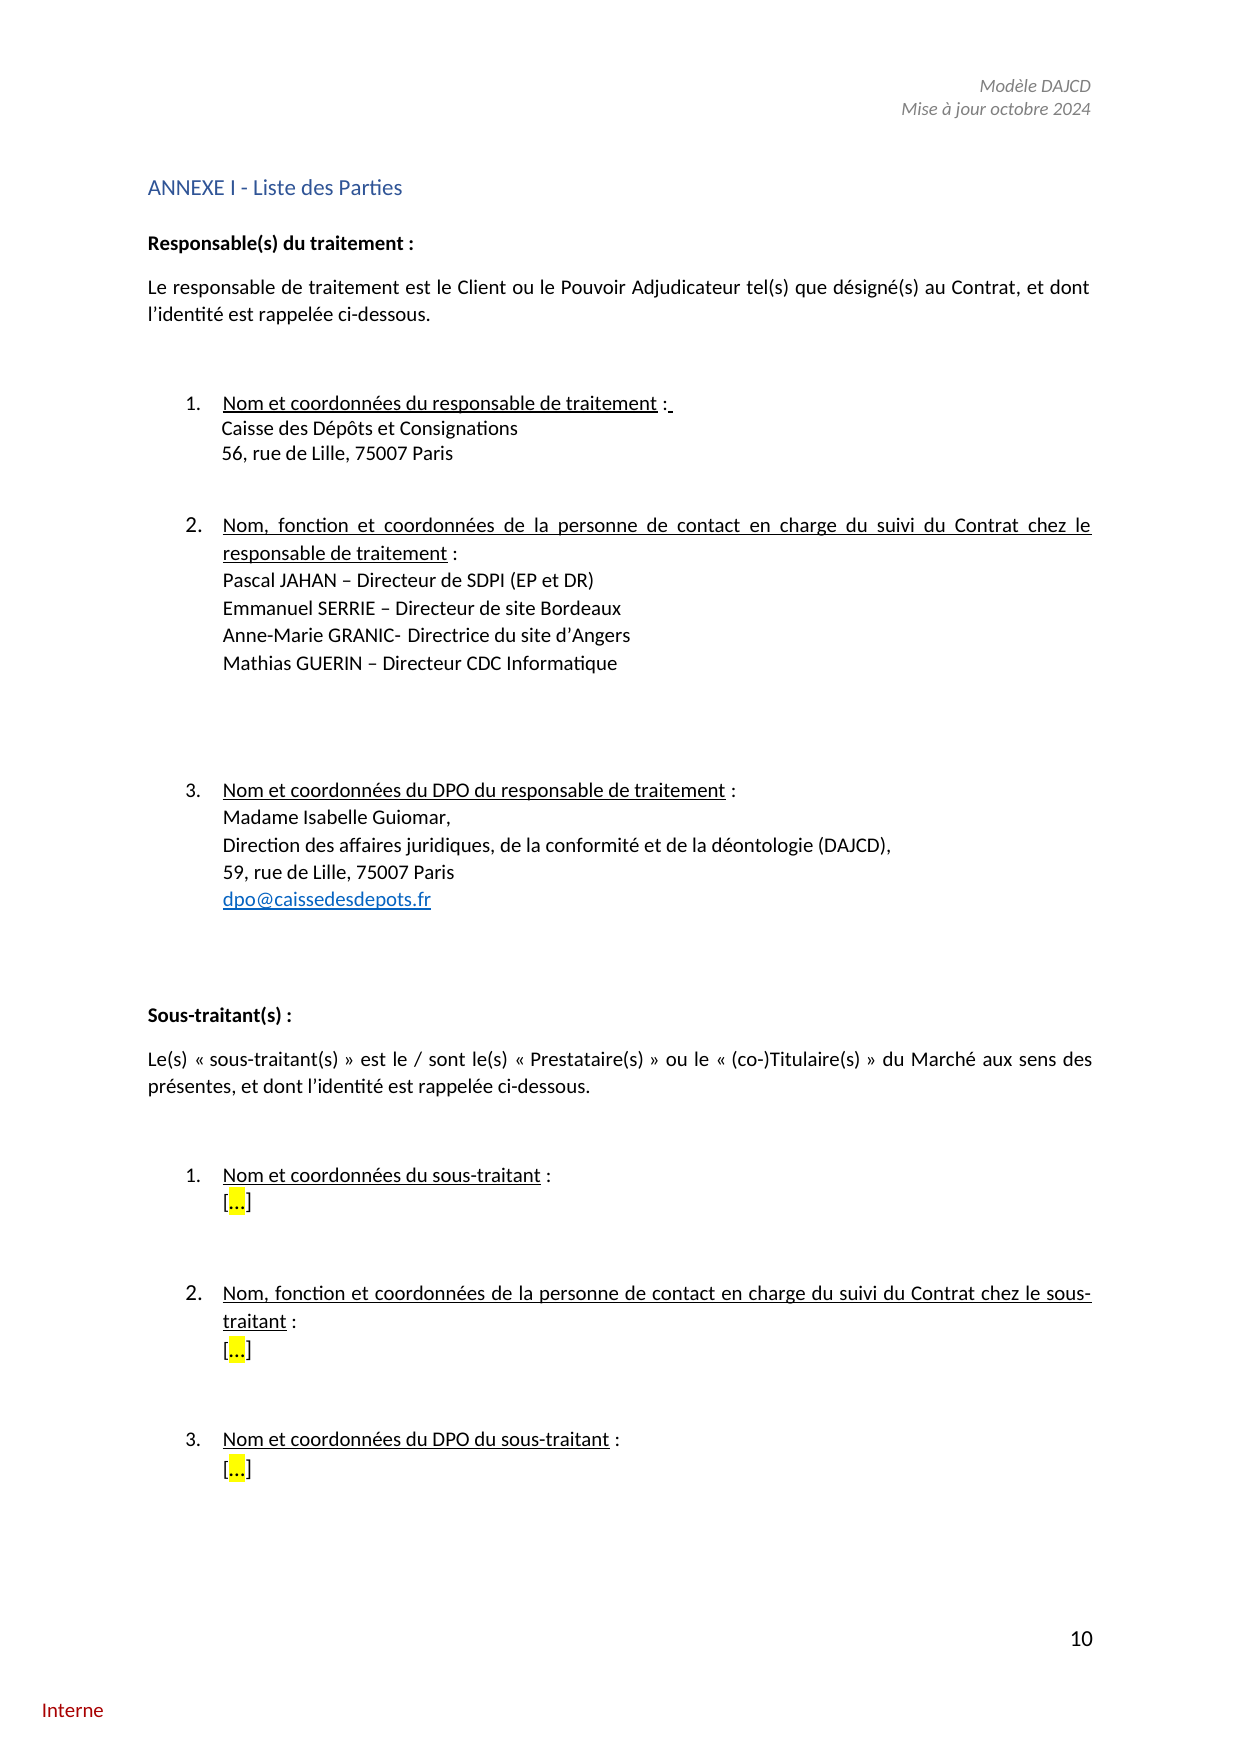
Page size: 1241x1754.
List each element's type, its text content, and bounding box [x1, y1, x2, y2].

text Sous-traitant(s) : [148, 1002, 1093, 1028]
list Nom et coordonnées du responsable de traitement : [185, 390, 1093, 415]
list Nom et coordonnées du DPO du responsable de traitement : [185, 777, 1093, 802]
text 56, rue de Lille, 75007 Paris [221, 441, 1093, 466]
text Le(s) « sous-traitant(s) » est le / sont le(s) « Prestataire(s) » ou le « (co-)Titulaire(s) » du Marché aux sens des présentes, et dont l’identité est rappelée ci-dessous. [148, 1046, 1093, 1099]
list dpo@caissedesdepots.fr [223, 887, 1093, 912]
list Direction des affaires juridiques, de la conformité et de la déontologie (DAJCD), [223, 832, 1093, 857]
list Nom et coordonnées du sous-traitant : [185, 1162, 1093, 1187]
list Emmanuel SERRIE – Directeur de site Bordeaux [223, 595, 1093, 620]
list 59, rue de Lille, 75007 Paris [223, 859, 1093, 885]
list […] [245, 1187, 1093, 1215]
list Nom et coordonnées du DPO du sous-traitant : [185, 1426, 1093, 1452]
list […] [245, 1336, 1093, 1363]
text Caisse des Dépôts et Consignations [221, 415, 1093, 441]
list Mathias GUERIN – Directeur CDC Informatique [223, 651, 1093, 676]
subtitle ANNEXE I - Liste des Parties [148, 173, 1093, 201]
list Pascal JAHAN – Directeur de SDPI (EP et DR) [223, 567, 1093, 593]
text Le responsable de traitement est le Client ou le Pouvoir Adjudicateur tel(s) que désigné(s) au Contrat, et dont l’identité est rappelée ci-dessous. [148, 274, 1093, 327]
list Nom, fonction et coordonnées de la personne de contact en charge du suivi du Contrat chez le responsable de traitement : [185, 510, 1093, 566]
list Madame Isabelle Guiomar, [223, 804, 1093, 830]
list Anne-Marie GRANIC- Directrice du site d’Angers [223, 622, 1093, 648]
text Responsable(s) du traitement : [148, 230, 1093, 256]
list […] [245, 1454, 1093, 1482]
list Nom, fonction et coordonnées de la personne de contact en charge du suivi du Contrat chez le sous-traitant : [185, 1278, 1093, 1333]
